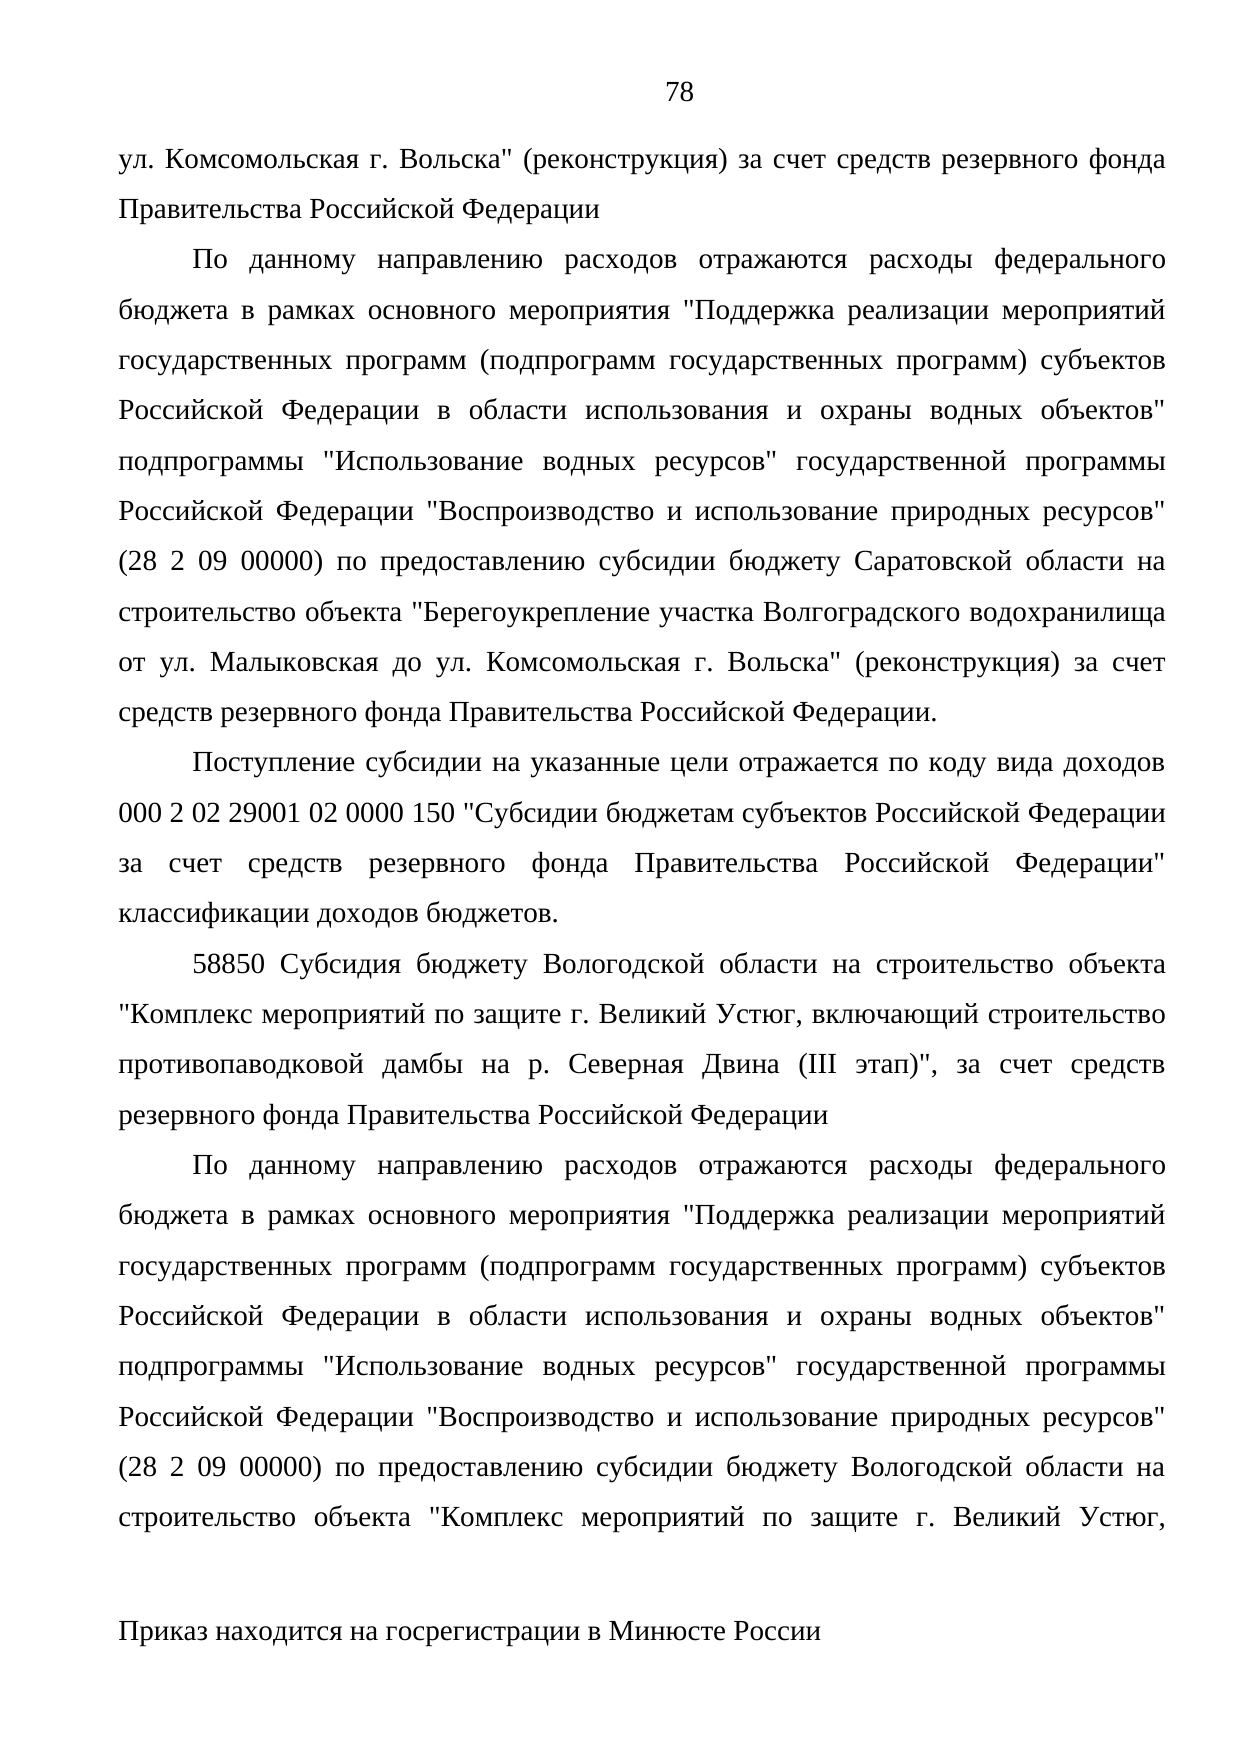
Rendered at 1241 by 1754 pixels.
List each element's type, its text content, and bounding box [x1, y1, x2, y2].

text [118, 1147, 1167, 1533]
text По данному направлению расходов отражаются расходы федерального бюджета в рамках основного мероприятия "Поддержка реализации мероприятий государственных программ (подпрограмм государственных программ) субъектов Российской Федерации в области использования и охраны водных объектов" подпрограммы "Использование водных ресурсов" государственной программы Российской Федерации "Воспроизводство и использование природных ресурсов" (28 2 09 00000) по предоставлению субсидии бюджету Саратовской области на строительство объекта "Берегоукрепление участка Волгоградского водохранилища от ул. Малыковская до ул. Комсомольская г. Вольска" (реконструкция) за счет средств резервного фонда Правительства Российской Федерации. [118, 241, 1167, 728]
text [118, 141, 1167, 225]
text 58850 Субсидия бюджету Вологодской области на строительство объекта "Комплекс мероприятий по защите г. Великий Устюг, включающий строительство противопаводковой дамбы на р. Северная Двина (III этап)", за счет средств резервного фонда Правительства Российской Федерации [118, 946, 1167, 1130]
text Поступление субсидии на указанные цели отражается по коду вида доходов 000 2 02 29001 02 0000 150 "Субсидии бюджетам субъектов Российской Федерации за счет средств резервного фонда Правительства Российской Федерации" классификации доходов бюджетов. [118, 744, 1167, 929]
